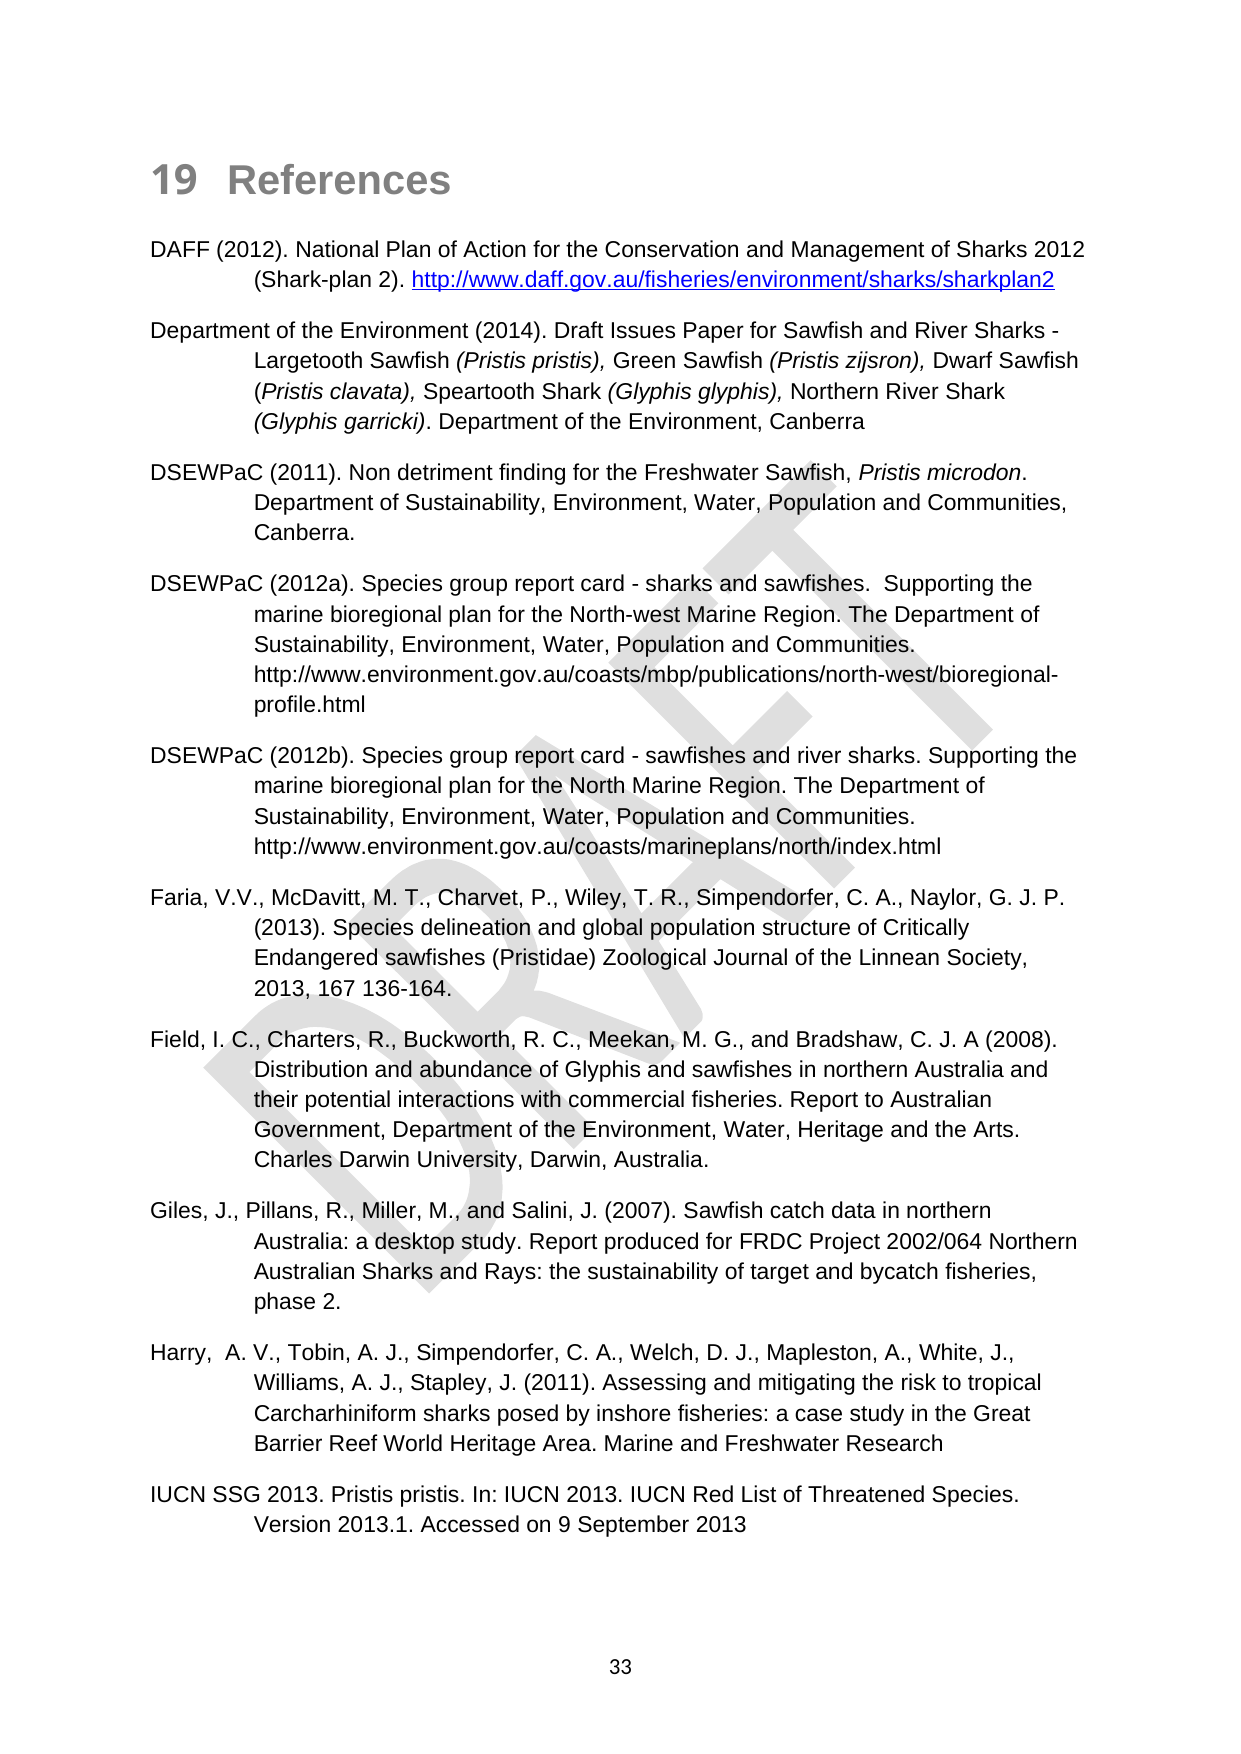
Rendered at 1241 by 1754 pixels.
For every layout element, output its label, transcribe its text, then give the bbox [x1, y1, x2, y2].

text DAFF (2012). National Plan of Action for the Conservation and Management of Sharks 2012 (Shark-plan 2). http://www.daff.gov.au/fisheries/environment/sharks/sharkplan2 [150, 236, 1090, 293]
text Harry, A. V., Tobin, A. J., Simpendorfer, C. A., Welch, D. J., Mapleston, A., White, J., Williams, A. J., Stapley, J. (2011). Assessing and mitigating the risk to tropical Carcharhiniform sharks posed by inshore fisheries: a case study in the Great Barrier Reef World Heritage Area. Marine and Freshwater Research [150, 1339, 1090, 1456]
text IUCN SSG 2013. Pristis pristis. In: IUCN 2013. IUCN Red List of Threatened Species. Version 2013.1. Accessed on 9 September 2013 [150, 1481, 1090, 1537]
subtitle References [150, 150, 1090, 207]
text Faria, V.V., McDavitt, M. T., Charvet, P., Wiley, T. R., Simpendorfer, C. A., Naylor, G. J. P. (2013). Species delineation and global population structure of Critically Endangered sawfishes (Pristidae) Zoological Journal of the Linnean Society, 2013, 167 136-164. [150, 884, 1090, 1001]
text Giles, J., Pillans, R., Miller, M., and Salini, J. (2007). Sawfish catch data in northern Australia: a desktop study. Report produced for FRDC Project 2002/064 Northern Australian Sharks and Rays: the sustainability of target and bycatch fisheries, phase 2. [150, 1197, 1090, 1314]
text DSEWPaC (2012b). Species group report card - sawfishes and river sharks. Supporting the marine bioregional plan for the North Marine Region. The Department of Sustainability, Environment, Water, Population and Communities. http://www.environment.gov.au/coasts/marineplans/north/index.html [150, 742, 1090, 859]
text Department of the Environment (2014). Draft Issues Paper for Sawfish and River Sharks - Largetooth Sawfish (Pristis pristis), Green Sawfish (Pristis zijsron), Dwarf Sawfish (Pristis clavata), Speartooth Shark (Glyphis glyphis), Northern River Shark (Glyphis garricki). Department of the Environment, Canberra [150, 317, 1090, 434]
text DSEWPaC (2012a). Species group report card - sharks and sawfishes. Supporting the marine bioregional plan for the North-west Marine Region. The Department of Sustainability, Environment, Water, Population and Communities. http://www.environment.gov.au/coasts/mbp/publications/north-west/bioregional-profile.html [150, 570, 1090, 718]
text DSEWPaC (2011). Non detriment finding for the Freshwater Sawfish, Pristis microdon. Department of Sustainability, Environment, Water, Population and Communities, Canberra. [150, 459, 1090, 546]
text Field, I. C., Charters, R., Buckworth, R. C., Meekan, M. G., and Bradshaw, C. J. A (2008). Distribution and abundance of Glyphis and sawfishes in northern Australia and their potential interactions with commercial fisheries. Report to Australian Government, Department of the Environment, Water, Heritage and the Arts. Charles Darwin University, Darwin, Australia. [150, 1026, 1090, 1173]
